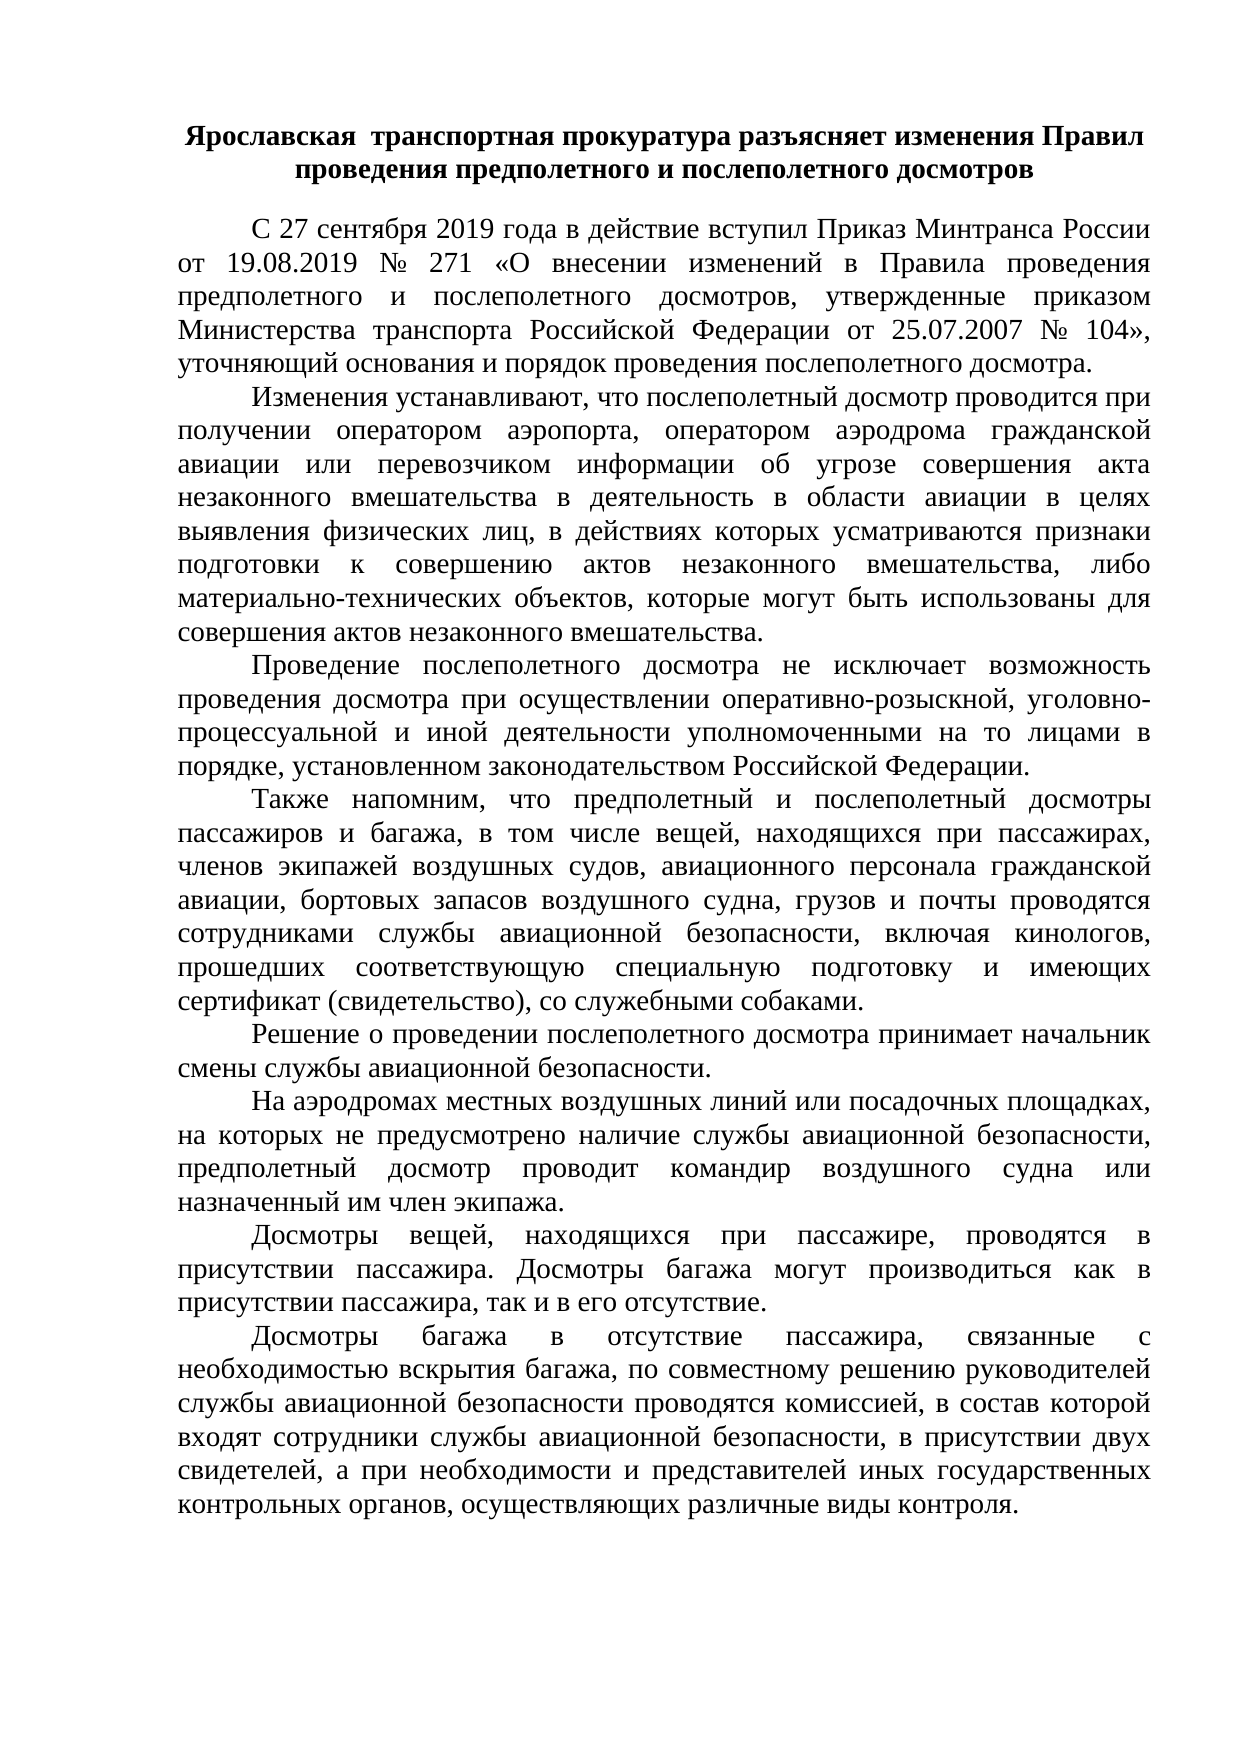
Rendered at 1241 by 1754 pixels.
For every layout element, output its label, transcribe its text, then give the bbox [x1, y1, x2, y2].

text Изменения устанавливают, что послеполетный досмотр проводится при получении оператором аэропорта, оператором аэродрома гражданской авиации или перевозчиком информации об угрозе совершения акта незаконного вмешательства в деятельность в области авиации в целях выявления физических лиц, в действиях которых усматриваются признаки подготовки к совершению актов незаконного вмешательства, либо материально-технических объектов, которые могут быть использованы для совершения актов незаконного вмешательства. [177, 379, 1152, 647]
text Досмотры вещей, находящихся при пассажире, проводятся в присутствии пассажира. Досмотры багажа могут производиться как в присутствии пассажира, так и в его отсутствие. [177, 1217, 1152, 1318]
text С 27 сентября 2019 года в действие вступил Приказ Минтранса России от 19.08.2019 № 271 «О внесении изменений в Правила проведения предполетного и послеполетного досмотров, утвержденные приказом Министерства транспорта Российской Федерации от 25.07.2007 № 104», уточняющий основания и порядок проведения послеполетного досмотра. [177, 211, 1152, 379]
text Решение о проведении послеполетного досмотра принимает начальник смены службы авиационной безопасности. [177, 1016, 1152, 1083]
text Ярославская транспортная прокуратура разъясняет изменения Правил проведения предполетного и послеполетного досмотров [177, 118, 1152, 185]
text Досмотры багажа в отсутствие пассажира, связанные с необходимостью вскрытия багажа, по совместному решению руководителей службы авиационной безопасности проводятся комиссией, в состав которой входят сотрудники службы авиационной безопасности, в присутствии двух свидетелей, а при необходимости и представителей иных государственных контрольных органов, осуществляющих различные виды контроля. [177, 1318, 1152, 1519]
text Также напомним, что предполетный и послеполетный досмотры пассажиров и багажа, в том числе вещей, находящихся при пассажирах, членов экипажей воздушных судов, авиационного персонала гражданской авиации, бортовых запасов воздушного судна, грузов и почты проводятся сотрудниками службы авиационной безопасности, включая кинологов, прошедших соответствующую специальную подготовку и имеющих сертификат (свидетельство), со служебными собаками. [177, 781, 1152, 1016]
text На аэродромах местных воздушных линий или посадочных площадках, на которых не предусмотрено наличие службы авиационной безопасности, предполетный досмотр проводит командир воздушного судна или назначенный им член экипажа. [177, 1083, 1152, 1217]
text Проведение послеполетного досмотра не исключает возможность проведения досмотра при осуществлении оперативно-розыскной, уголовно-процессуальной и иной деятельности уполномоченными на то лицами в порядке, установленном законодательством Российской Федерации. [177, 647, 1152, 781]
